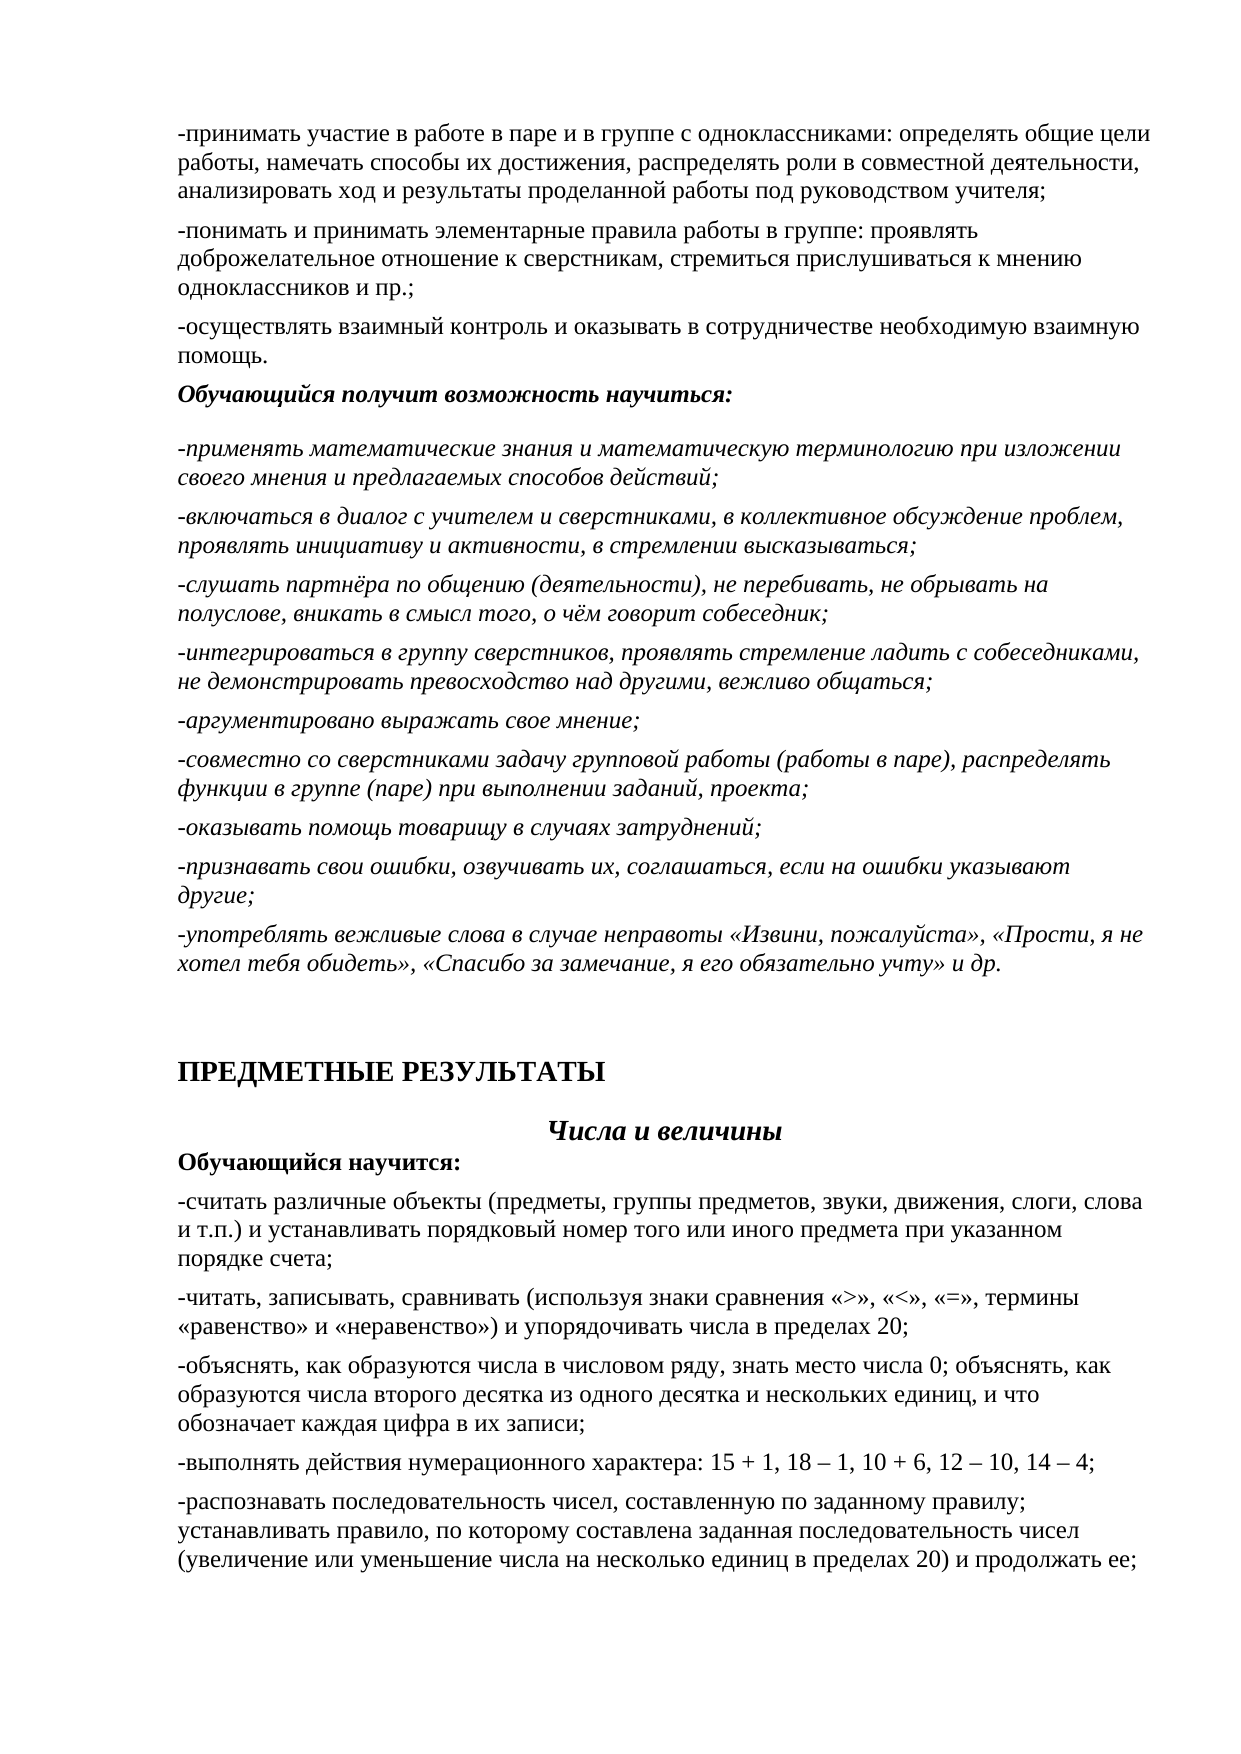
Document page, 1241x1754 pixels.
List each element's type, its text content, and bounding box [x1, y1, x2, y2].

text -оказывать помощь товарищу в случаях затруднений; [177, 812, 1152, 841]
text -совместно со сверстниками задачу групповой работы (работы в паре), распределять функции в группе (паре) при выполнении заданий, проекта; [177, 744, 1152, 802]
text -читать, записывать, сравнивать (используя знаки сравнения «>», «<», «=», термины «равенство» и «неравенство») и упорядочивать числа в пределах 20; [177, 1282, 1152, 1340]
text -слушать партнёра по общению (деятельности), не перебивать, не обрывать на полуслове, вникать в смысл того, о чём говорит собеседник; [177, 569, 1152, 627]
text -объяснять, как образуются числа в числовом ряду, знать место числа 0; объяснять, как образуются числа второго десятка из одного десятка и нескольких единиц, и что обозначает каждая цифра в их записи; [177, 1350, 1152, 1437]
text -включаться в диалог с учителем и сверстниками, в коллективное обсуждение проблем, проявлять инициативу и активности, в стремлении высказываться; [177, 501, 1152, 559]
text Обучающийся получит возможность научиться: [177, 379, 1152, 408]
text -применять математические знания и математическую терминологию при изложении своего мнения и предлагаемых способов действий; [177, 433, 1152, 491]
text -осуществлять взаимный контроль и оказывать в сотрудничестве необходимую взаимную помощь. [177, 311, 1152, 369]
text -употреблять вежливые слова в случае неправоты «Извини, пожалуйста», «Прости, я не хотел тебя обидеть», «Спасибо за замечание, я его обязательно учту» и др. [177, 919, 1152, 977]
text Числа и величины [177, 1113, 1152, 1147]
text -распознавать последовательность чисел, составленную по заданному правилу; устанавливать правило, по которому составлена заданная последовательность чисел (увеличение или уменьшение числа на несколько единиц в пределах 20) и продолжать ее; [177, 1486, 1152, 1572]
text -признавать свои ошибки, озвучивать их, соглашаться, если на ошибки указывают другие; [177, 851, 1152, 909]
text -выполнять действия нумерационного характера: 15 + 1, 18 – 1, 10 + 6, 12 – 10, 14 – 4; [177, 1447, 1152, 1476]
text -интегрироваться в группу сверстников, проявлять стремление ладить с собеседниками, не демонстрировать превосходство над другими, вежливо общаться; [177, 637, 1152, 695]
text -понимать и принимать элементарные правила работы в группе: проявлять доброжелательное отношение к сверстникам, стремиться прислушиваться к мнению одноклассников и пр.; [177, 215, 1152, 301]
text -считать различные объекты (предметы, группы предметов, звуки, движения, слоги, слова и т.п.) и устанавливать порядковый номер того или иного предмета при указанном порядке счета; [177, 1186, 1152, 1272]
text -принимать участие в работе в паре и в группе с одноклассниками: определять общие цели работы, намечать способы их достижения, распределять роли в совместной деятельности, анализировать ход и результаты проделанной работы под руководством учителя; [177, 118, 1152, 204]
text ПРЕДМЕТНЫЕ РЕЗУЛЬТАТЫ [177, 1054, 1152, 1087]
text Обучающийся научится: [177, 1147, 1152, 1175]
text -аргументировано выражать свое мнение; [177, 705, 1152, 734]
